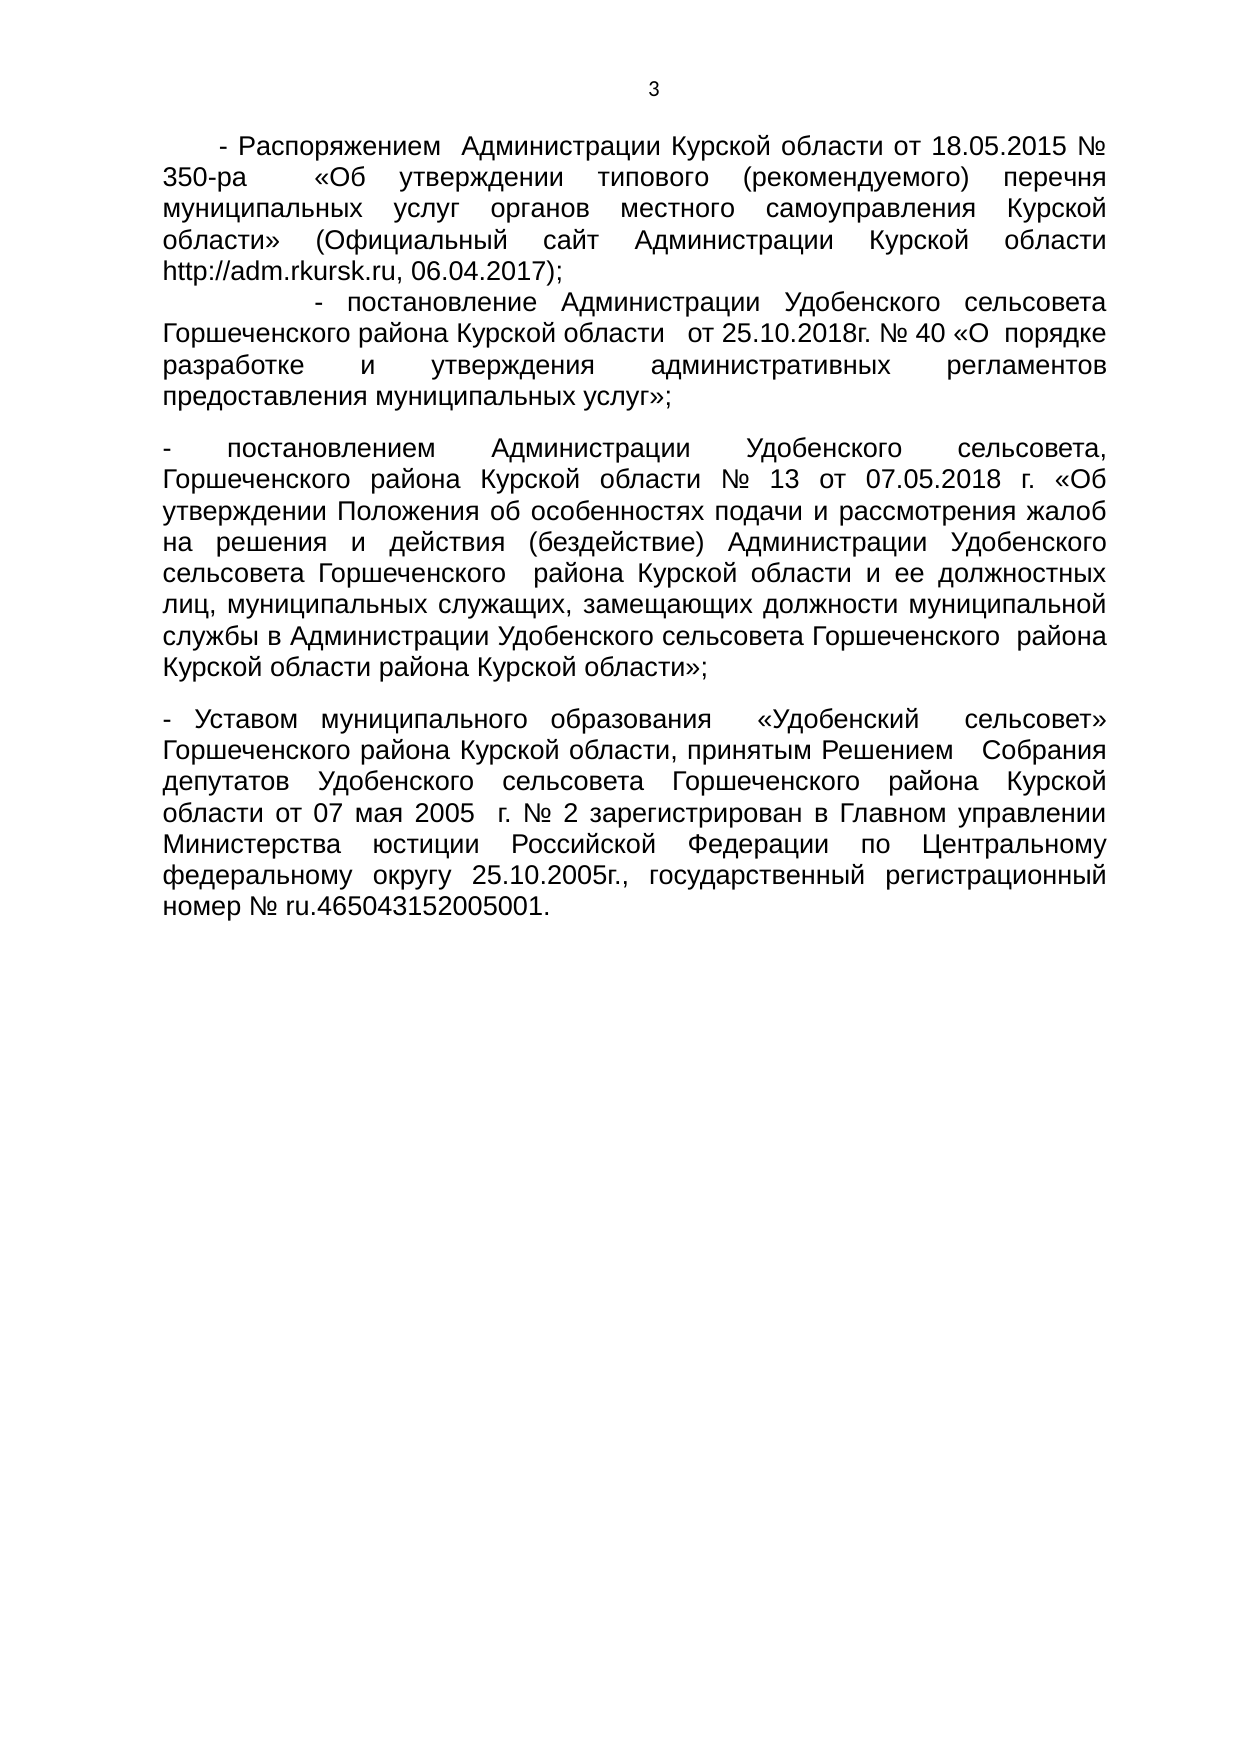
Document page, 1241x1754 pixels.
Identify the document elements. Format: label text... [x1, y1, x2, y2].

text - Распоряжением Администрации Курской области от 18.05.2015 № 350-ра «Об утверждении типового (рекомендуемого) перечня муниципальных услуг органов местного самоуправления Курской области» (Официальный сайт Администрации Курской области http://adm.rkursk.ru, 06.04.2017); [162, 130, 1107, 286]
text - постановлением Администрации Удобенского сельсовета, Горшеченского района Курской области № 13 от 07.05.2018 г. «Об утверждении Положения об особенностях подачи и рассмотрения жалоб на решения и действия (бездействие) Администрации Удобенского сельсовета Горшеченского района Курской области и ее должностных лиц, муниципальных служащих, замещающих должности муниципальной службы в Администрации Удобенского сельсовета Горшеченского района Курской области района Курской области»; [162, 432, 1107, 682]
text - Уставом муниципального образования «Удобенский сельсовет» Горшеченского района Курской области, принятым Решением Собрания депутатов Удобенского сельсовета Горшеченского района Курской области от 07 мая 2005 г. № 2 зарегистрирован в Главном управлении Министерства юстиции Российской Федерации по Центральному федеральному округу 25.10.2005г., государственный регистрационный номер № ru.465043152005001. [162, 703, 1107, 922]
text - постановление Администрации Удобенского сельсовета Горшеченского района Курской области от 25.10.2018г. № 40 «О порядке разработке и утверждения административных регламентов предоставления муниципальных услуг»; [162, 286, 1107, 411]
